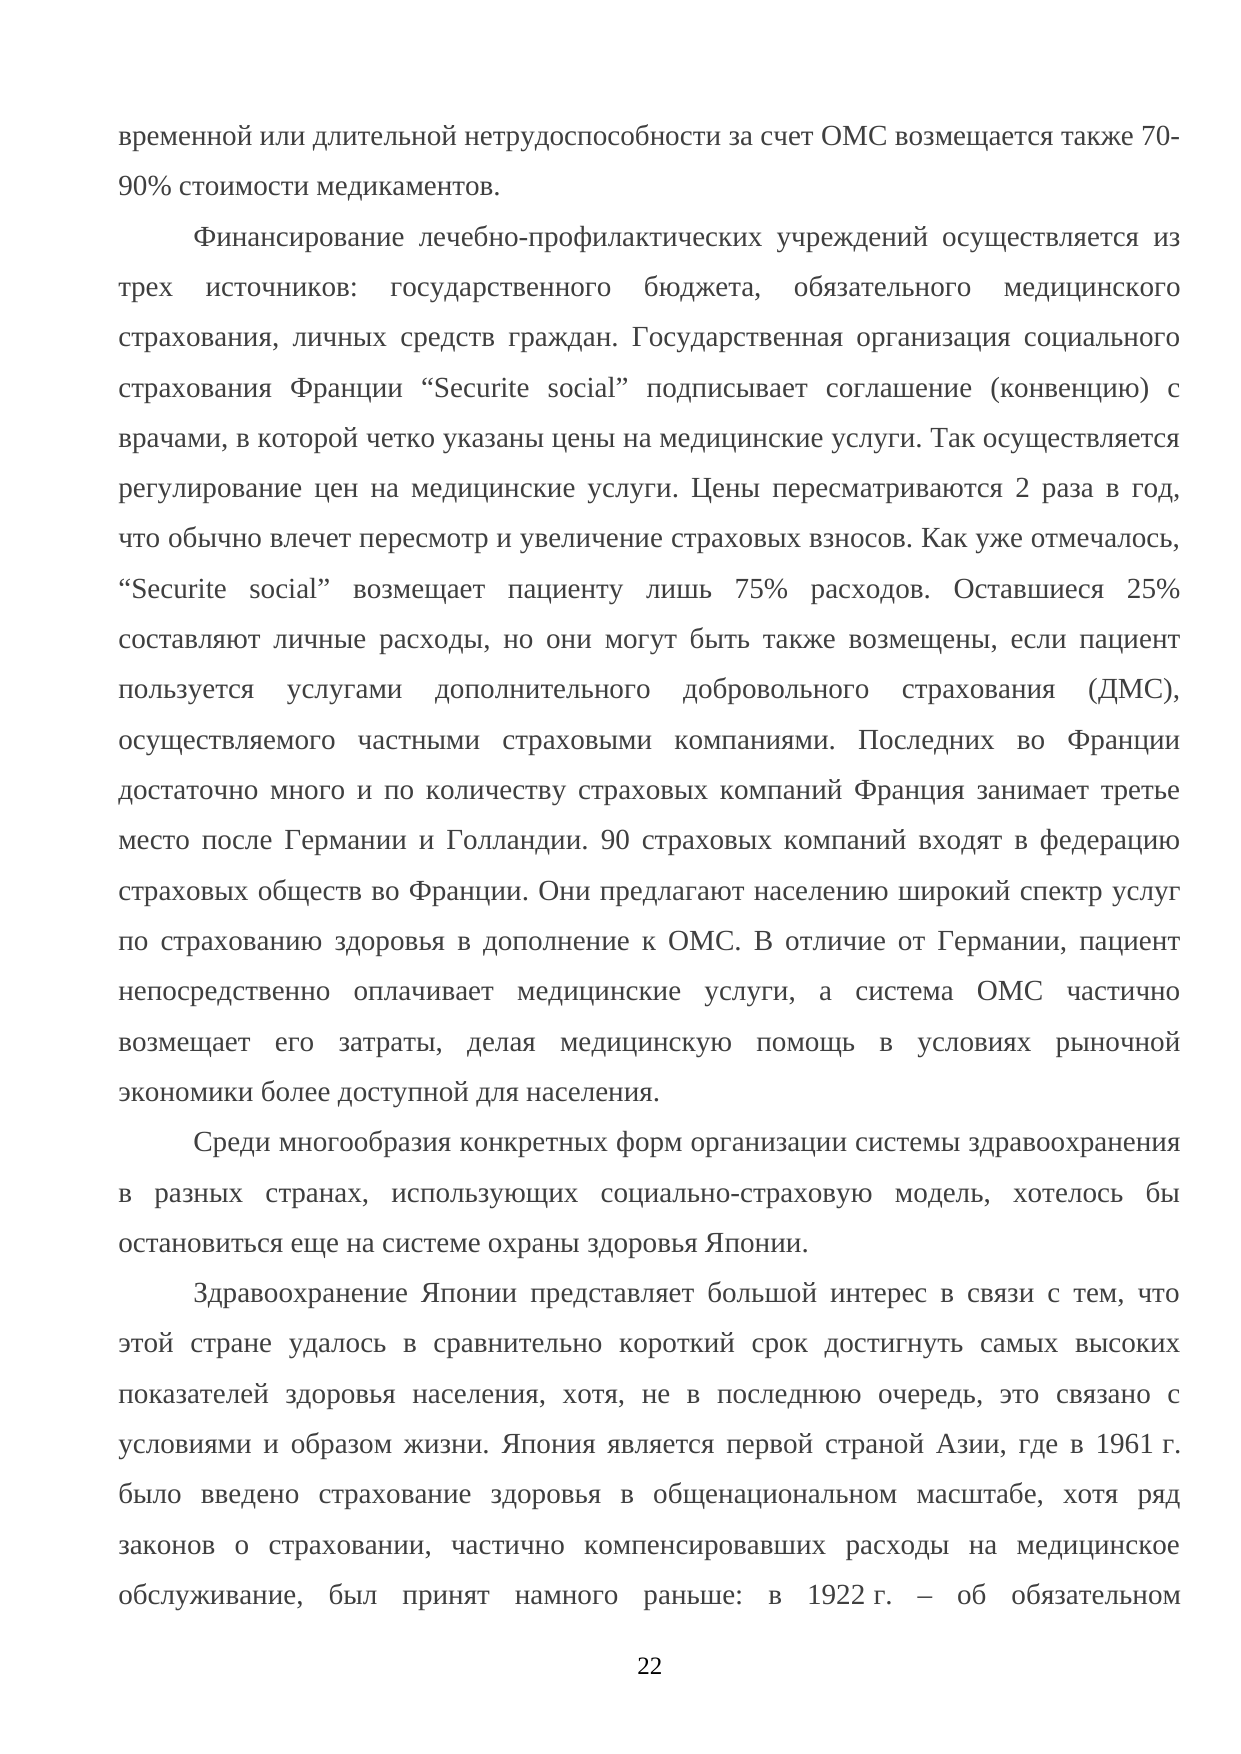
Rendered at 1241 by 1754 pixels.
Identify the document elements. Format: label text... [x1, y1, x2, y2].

text Финансирование лечебно-профилактических учреждений осуществляется из трех источников: государственного бюджета, обязательного медицинского страхования, личных средств граждан. Государственная организация социального страхования Франции “Securite social” подписывает соглашение (конвенцию) с врачами, в которой четко указаны цены на медицинские услуги. Так осуществляется регулирование цен на медицинские услуги. Цены пересматриваются 2 раза в год, что обычно влечет пересмотр и увеличение страховых взносов. Как уже отмечалось, “Securite social” возмещает пациенту лишь 75% расходов. Оставшиеся 25% составляют личные расходы, но они могут быть также возмещены, если пациент пользуется услугами дополнительного добровольного страхования (ДМС), осуществляемого частными страховыми компаниями. Последних во Франции достаточно много и по количеству страховых компаний Франция занимает третье место после Германии и Голландии. 90 страховых компаний входят в федерацию страховых обществ во Франции. Они предлагают населению широкий спектр услуг по страхованию здоровья в дополнение к ОМС. В отличие от Германии, пациент непосредственно оплачивает медицинские услуги, а система ОМС частично возмещает его затраты, делая медицинскую помощь в условиях рыночной экономики более доступной для населения. [118, 219, 1181, 1108]
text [118, 1275, 1181, 1611]
text Среди многообразия конкретных форм организации системы здравоохранения в разных странах, использующих социально-страховую модель, хотелось бы остановиться еще на системе охраны здоровья Японии. [118, 1124, 1181, 1258]
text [118, 118, 1181, 202]
